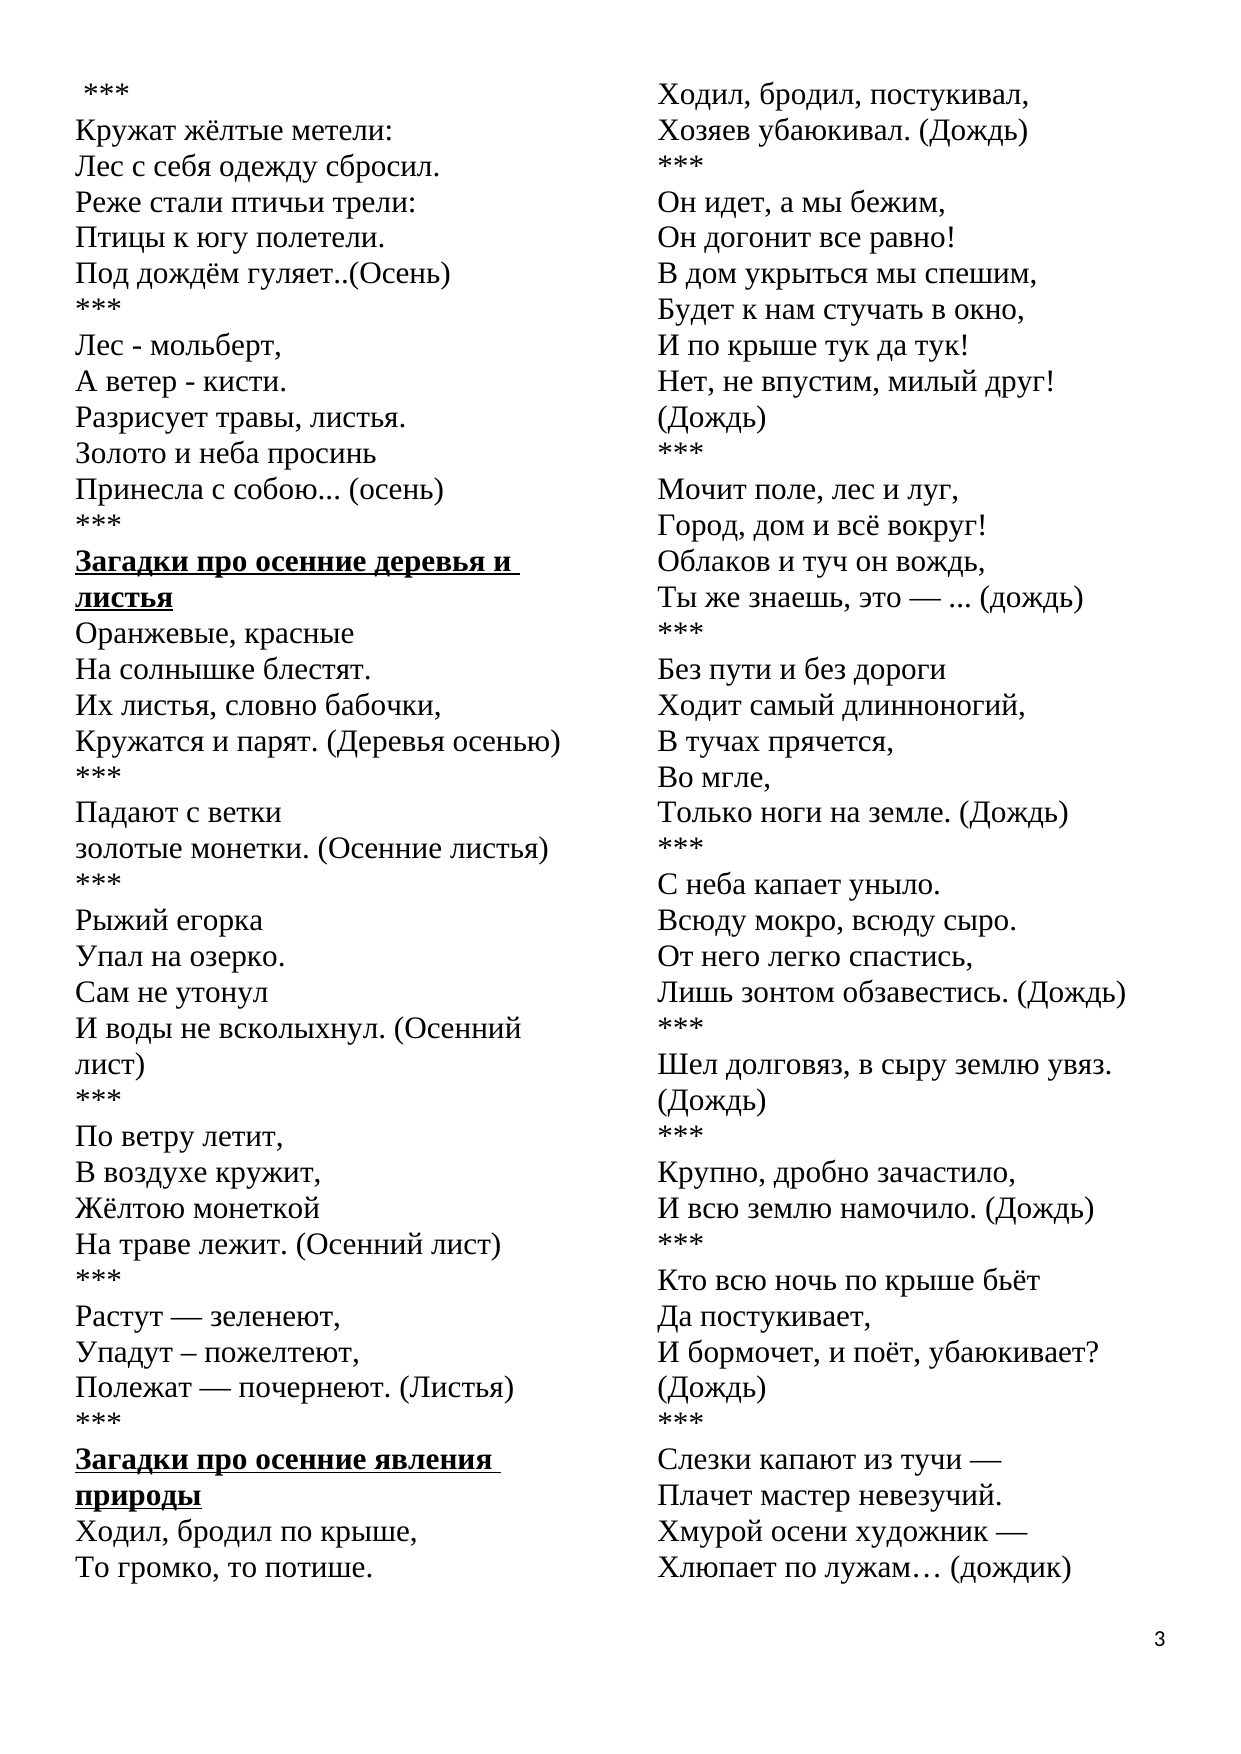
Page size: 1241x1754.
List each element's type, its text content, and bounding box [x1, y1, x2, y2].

text По ветру летит, В воздухе кружит, Жёлтою монеткой На траве лежит. (Осенний лист) [75, 1117, 583, 1261]
text Падают с ветки золотые монетки. (Осенние листья) [75, 794, 583, 866]
text Шел долговяз, в сыру землю увяз. (Дождь) [657, 1045, 1165, 1117]
text *** [657, 830, 1165, 866]
text Мочит поле, лес и луг, Город, дом и всё вокруг! Облаков и туч он вождь, Ты же знаешь, это — ... (дождь) [657, 470, 1165, 614]
text *** [75, 1405, 583, 1441]
text *** [75, 75, 583, 111]
text Без пути и без дороги Ходит самый длинноногий, В тучах прячется, Во мгле, Только ноги на земле. (Дождь) [657, 650, 1165, 830]
text Лес - мольберт, А ветер - кисти. Разрисует травы, листья. Золото и неба просинь Принесла с собою... (осень) [75, 327, 583, 506]
text *** [75, 758, 583, 794]
text Кружат жёлтые метели: Лес с себя одежду сбросил. Реже стали птичьи трели: Птицы к югу полетели. Под дождём гуляет..(Осень) [75, 111, 583, 291]
text *** [657, 434, 1165, 470]
text *** [75, 506, 583, 542]
text Загадки про осенние деревья и листья [75, 542, 583, 614]
text *** [75, 1081, 583, 1117]
text Крупно, дробно зачастило, И всю землю намочило. (Дождь) [657, 1153, 1165, 1225]
text Ходил, бродил по крыше, То громко, то потише. Ходил, бродил, постукивал, Хозяев убаюкивал. (Дождь) [75, 1512, 583, 1584]
text *** [75, 1261, 583, 1297]
text Кто всю ночь по крыше бьёт Да постукивает, И бормочет, и поёт, убаюкивает? (Дождь) [657, 1261, 1165, 1405]
text Ходил, бродил по крыше, То громко, то потише. Ходил, бродил, постукивал, Хозяев убаюкивал. (Дождь) [657, 75, 1165, 147]
text *** [657, 1117, 1165, 1153]
text Загадки про осенние явления природы [75, 1441, 583, 1512]
text *** [657, 147, 1165, 183]
text Растут — зеленеют, Упадут – пожелтеют, Полежат — почернеют. (Листья) [75, 1297, 583, 1405]
text *** [75, 866, 583, 902]
text *** [657, 1405, 1165, 1441]
text Слезки капают из тучи — Плачет мастер невезучий. Хмурой осени художник — Хлюпает по лужам… (дождик) [657, 1441, 1165, 1584]
text *** [657, 614, 1165, 650]
text *** [657, 1009, 1165, 1045]
text Он идет, а мы бежим, Он догонит все равно! В дом укрыться мы спешим, Будет к нам стучать в окно, И по крыше тук да тук! Нет, не впустим, милый друг! (Дождь) [657, 183, 1165, 434]
text С неба капает уныло. Всюду мокро, всюду сыро. От него легко спастись, Лишь зонтом обзавестись. (Дождь) [657, 866, 1165, 1009]
text Оранжевые, красные На солнышке блестят. Их листья, словно бабочки, Кружатся и парят. (Деревья осенью) [75, 614, 583, 758]
text Рыжий егорка Упал на озерко. Сам не утонул И воды не всколыхнул. (Осенний лист) [75, 902, 583, 1081]
text *** [657, 1225, 1165, 1261]
text *** [75, 291, 583, 327]
